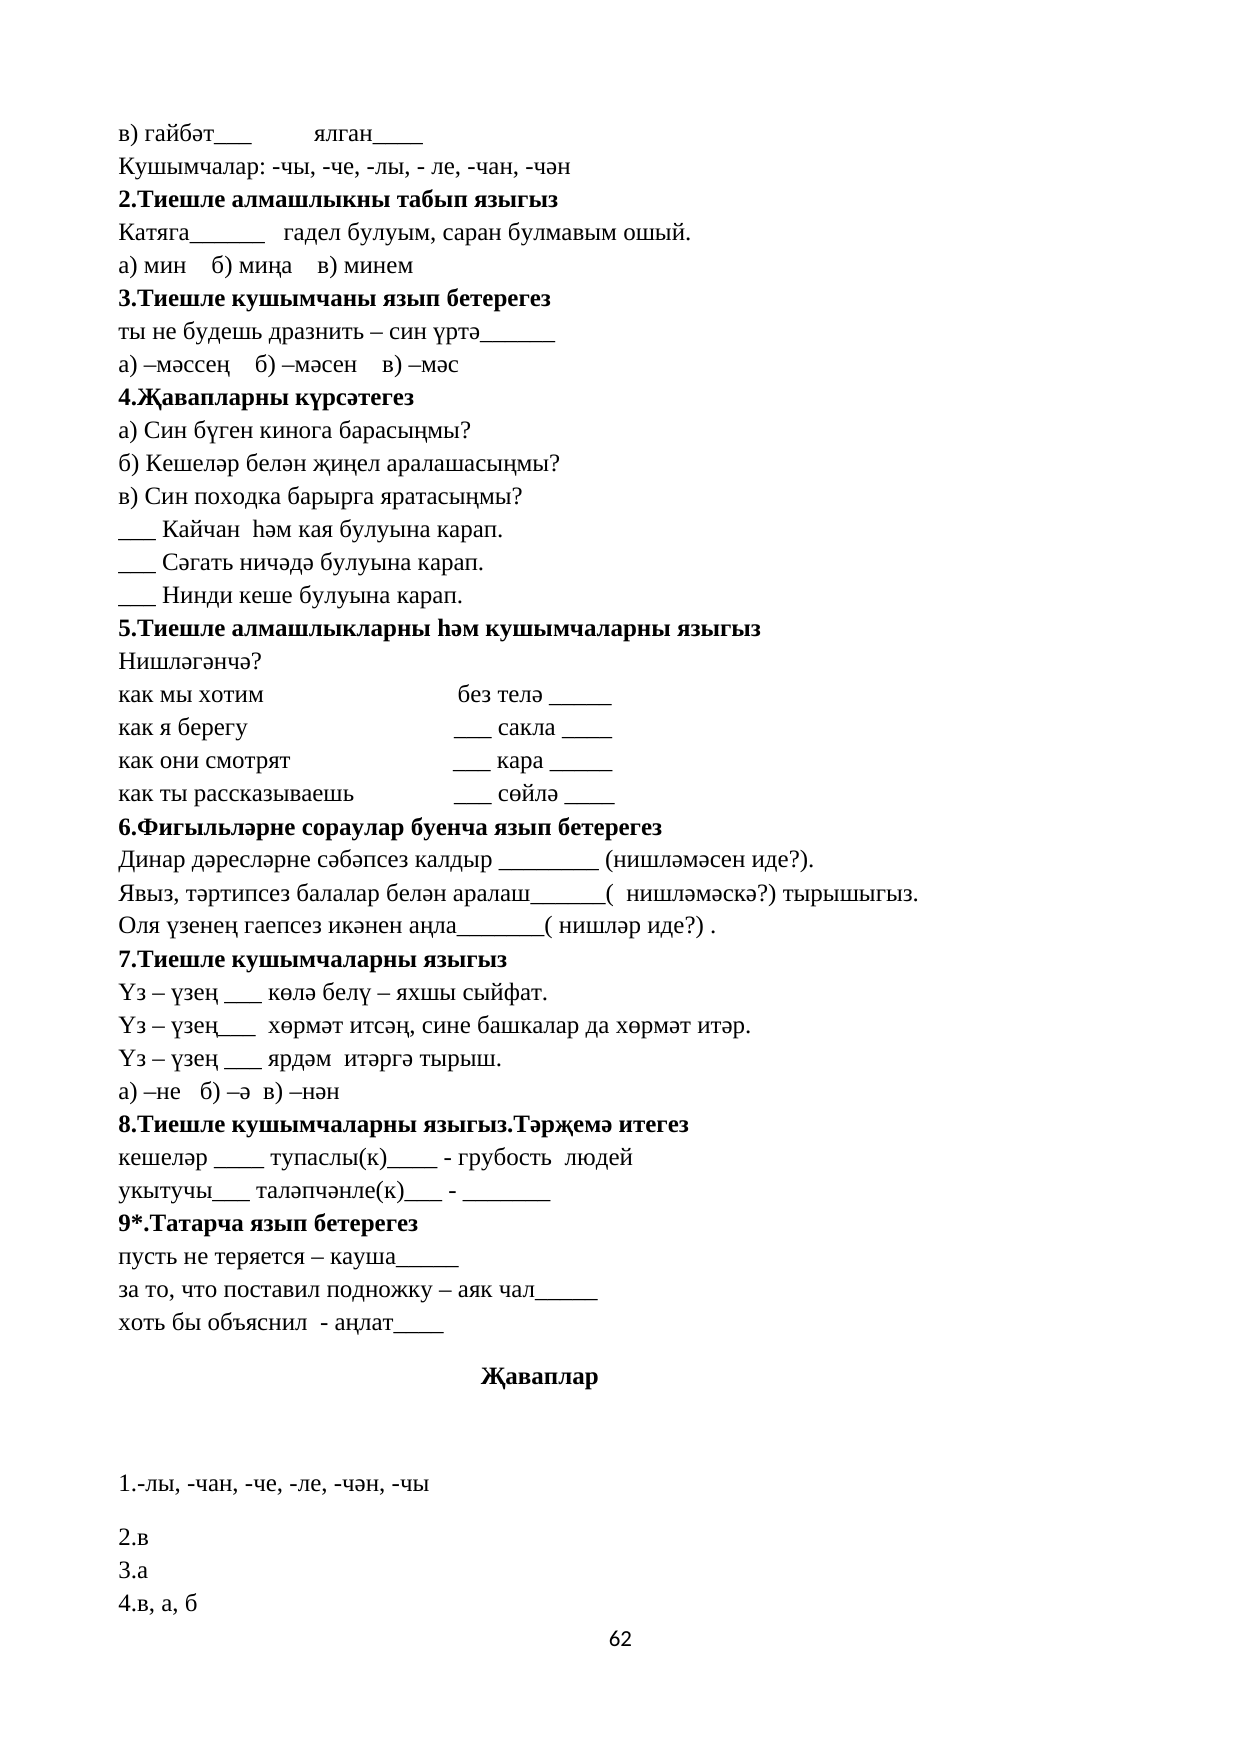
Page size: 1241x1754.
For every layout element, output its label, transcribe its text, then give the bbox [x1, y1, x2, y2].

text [118, 1522, 1122, 1617]
text Җаваплар [118, 1361, 1122, 1389]
text 1.-лы, -чан, -че, -ле, -чән, -чы [118, 1468, 1122, 1497]
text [118, 118, 1122, 1336]
